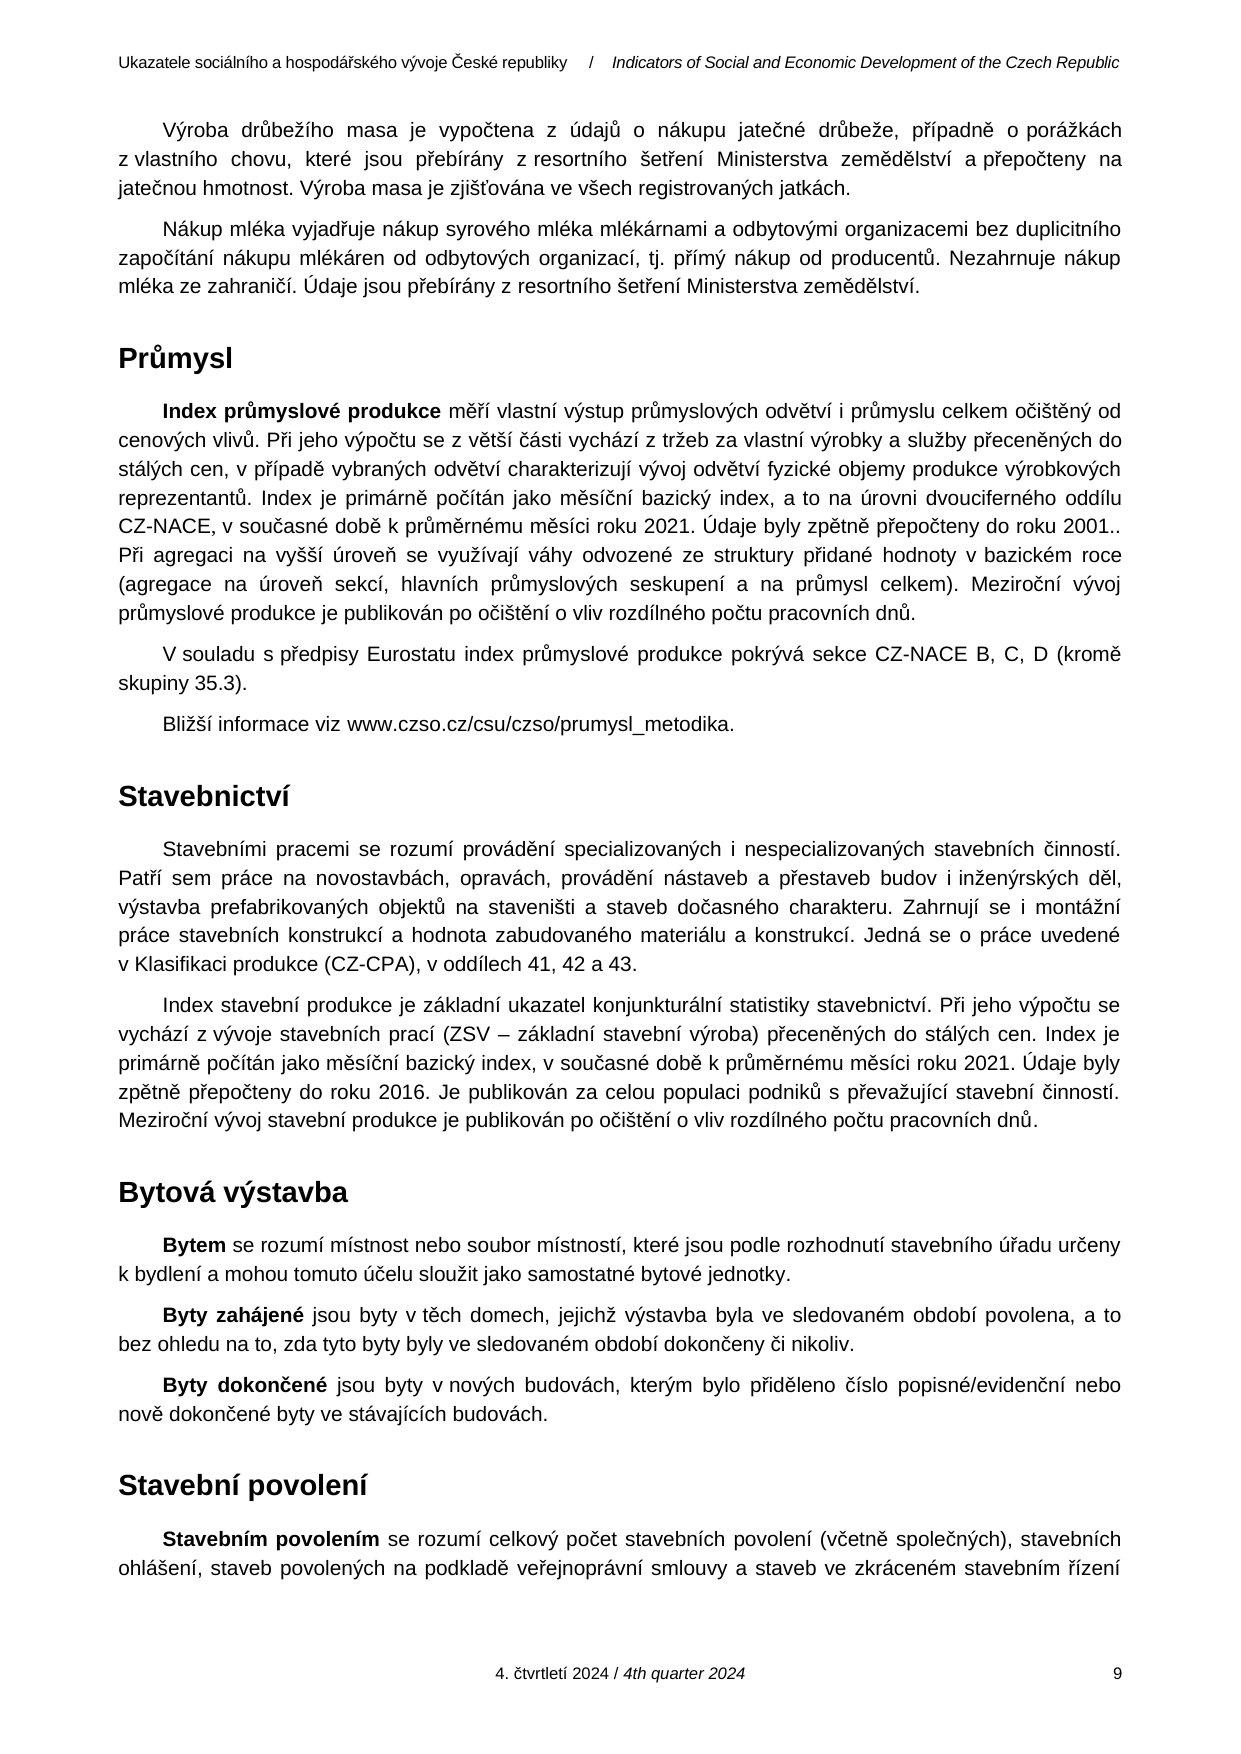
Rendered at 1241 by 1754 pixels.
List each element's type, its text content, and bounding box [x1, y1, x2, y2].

text Nákup mléka vyjadřuje nákup syrového mléka mlékárnami a odbytovými organizacemi bez duplicitního započítání nákupu mlékáren od odbytových organizací, tj. přímý nákup od producentů. Nezahrnuje nákup mléka ze zahraničí. Údaje jsou přebírány z resortního šetření Ministerstva zemědělství. [118, 217, 1122, 298]
text Byty zahájené jsou byty v těch domech, jejichž výstavba byla ve sledovaném období povolena, a to bez ohledu na to, zda tyto byty byly ve sledovaném období dokončeny či nikoliv. [118, 1303, 1122, 1356]
text Stavební povolení [118, 1468, 1122, 1502]
text Průmysl [118, 341, 1122, 374]
text Byty dokončené jsou byty v nových budovách, kterým bylo přiděleno číslo popisné/evidenční nebo nově dokončené byty ve stávajících budovách. [118, 1373, 1122, 1426]
text Stavebnictví [118, 778, 1122, 812]
text Výroba drůbežího masa je vypočtena z údajů o nákupu jatečné drůbeže, případně o porážkách z vlastního chovu, které jsou přebírány z resortního šetření Ministerstva zemědělství a přepočteny na jatečnou hmotnost. Výroba masa je zjišťována ve všech registrovaných jatkách. [118, 118, 1122, 199]
text V souladu s předpisy Eurostatu index průmyslové produkce pokrývá sekce CZ-NACE B, C, D (kromě skupiny 35.3). [118, 642, 1122, 694]
text Bližší informace viz www.czso.cz/csu/czso/prumysl_metodika. [118, 712, 1122, 736]
text Stavebními pracemi se rozumí provádění specializovaných i nespecializovaných stavebních činností. Patří sem práce na novostavbách, opravách, provádění nástaveb a přestaveb budov i inženýrských děl, výstavba prefabrikovaných objektů na staveništi a staveb dočasného charakteru. Zahrnují se i montážní práce stavebních konstrukcí a hodnota zabudovaného materiálu a konstrukcí. Jedná se o práce uvedené v Klasifikaci produkce (CZ-CPA), v oddílech 41, 42 a 43. [118, 837, 1122, 976]
text Bytová výstavba [118, 1174, 1122, 1208]
text Bytem se rozumí místnost nebo soubor místností, které jsou podle rozhodnutí stavebního úřadu určeny k bydlení a mohou tomuto účelu sloužit jako samostatné bytové jednotky. [118, 1233, 1122, 1286]
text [118, 1527, 1122, 1579]
text Index stavební produkce je základní ukazatel konjunkturální statistiky stavebnictví. Při jeho výpočtu se vychází z vývoje stavebních prací (ZSV – základní stavební výroba) přeceněných do stálých cen. Index je primárně počítán jako měsíční bazický index, v současné době k průměrnému měsíci roku 2021. Údaje byly zpětně přepočteny do roku 2016. Je publikován za celou populaci podniků s převažující stavební činností. Meziroční vývoj stavební produkce je publikován po očištění o vliv rozdílného počtu pracovních dnů. [118, 993, 1122, 1132]
text Index průmyslové produkce měří vlastní výstup průmyslových odvětví i průmyslu celkem očištěný od cenových vlivů. Při jeho výpočtu se z větší části vychází z tržeb za vlastní výrobky a služby přeceněných do stálých cen, v případě vybraných odvětví charakterizují vývoj odvětví fyzické objemy produkce výrobkových reprezentantů. Index je primárně počítán jako měsíční bazický index, a to na úrovni dvouciferného oddílu CZ-NACE, v současné době k průměrnému měsíci roku 2021. Údaje byly zpětně přepočteny do roku 2001.. Při agregaci na vyšší úroveň se využívají váhy odvozené ze struktury přidané hodnoty v bazickém roce (agregace na úroveň sekcí, hlavních průmyslových seskupení a na průmysl celkem). Meziroční vývoj průmyslové produkce je publikován po očištění o vliv rozdílného počtu pracovních dnů. [118, 399, 1122, 624]
